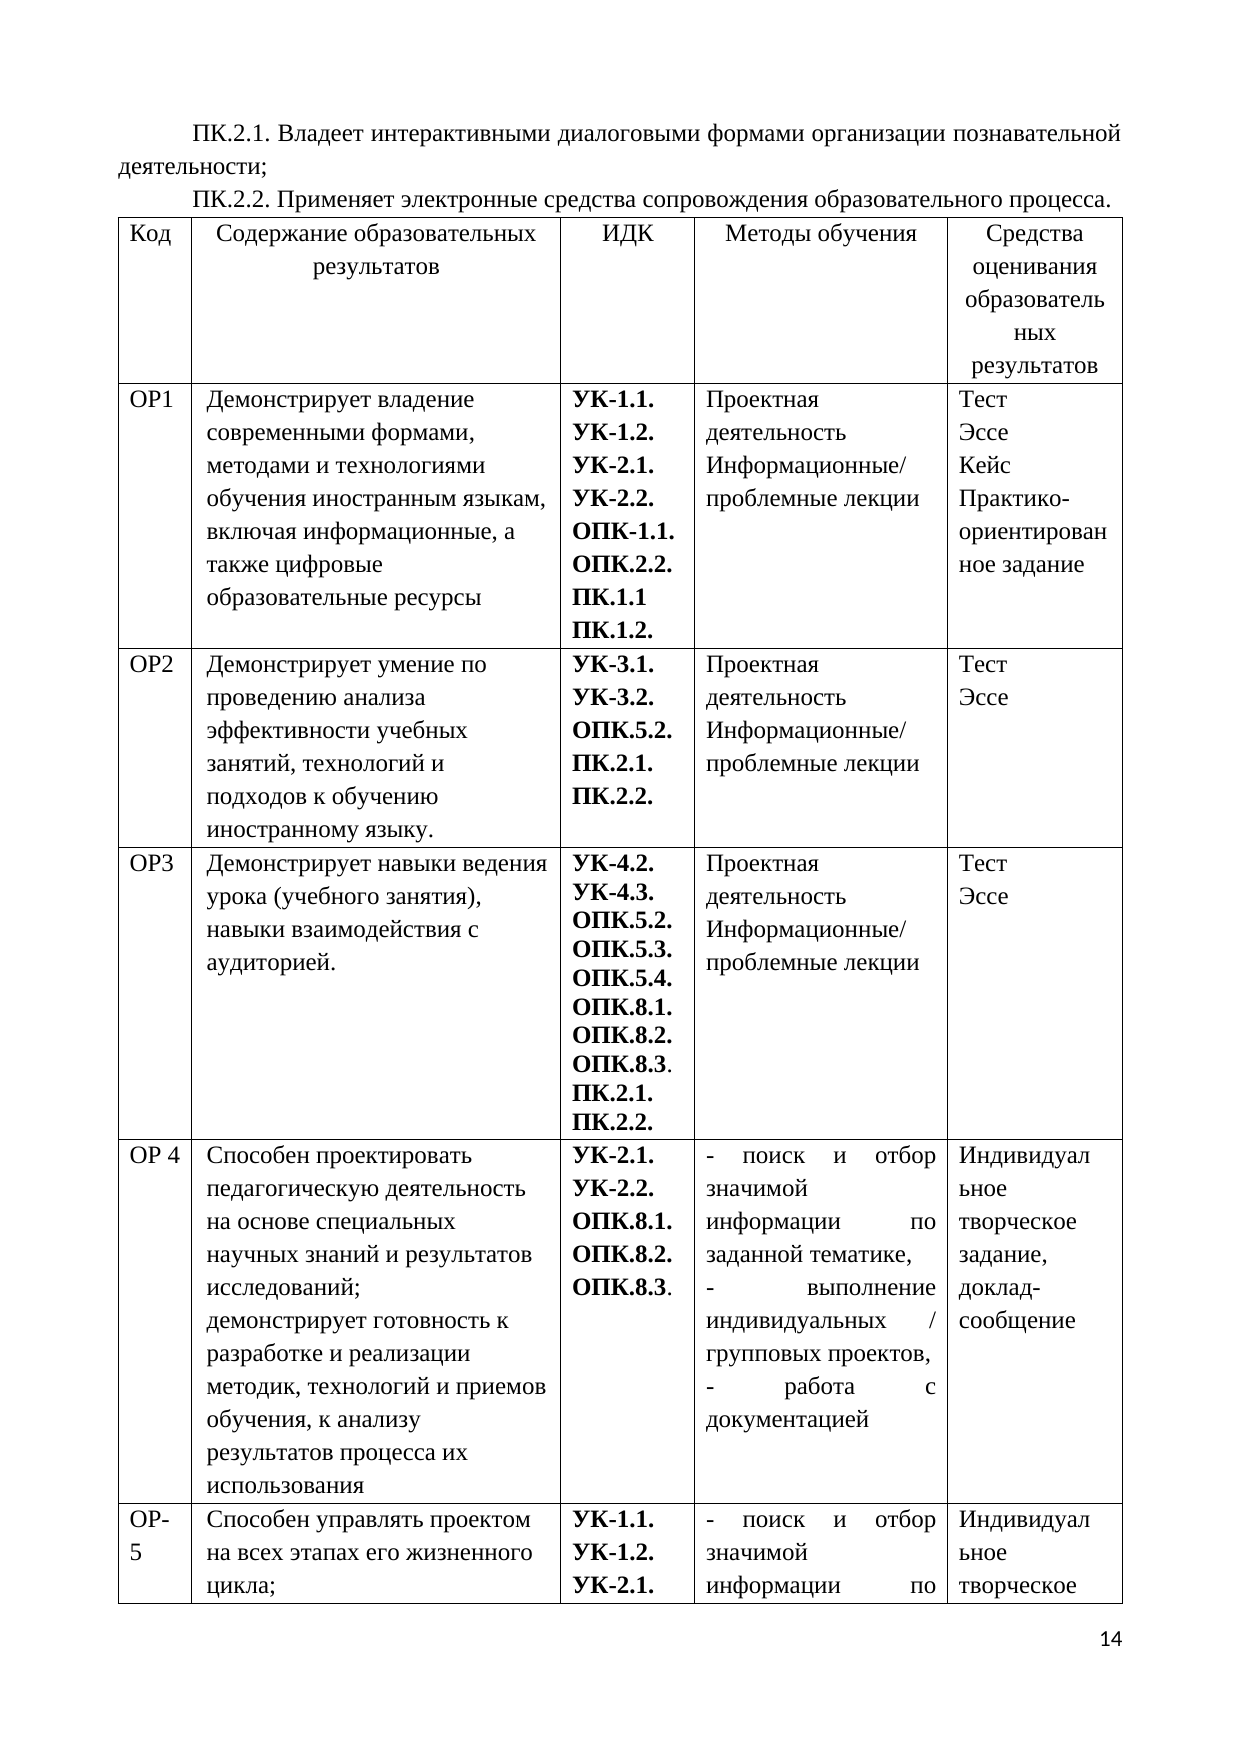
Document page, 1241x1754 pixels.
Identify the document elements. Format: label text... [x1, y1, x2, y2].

table_cell Демонстрирует умение по проведению анализа эффективности учебных занятий, технологий и подходов к обучению иностранному языку. [192, 649, 560, 847]
table_header Средства оценивания образовательных результатов [948, 218, 1122, 383]
table_cell Проектная деятельность Информационные/ проблемные лекции [695, 848, 947, 1139]
table_cell - поиск и отбор значимой информации по заданной тематике, - выполнение индивидуальных / групповых проектов, - работа с документацией [695, 1140, 947, 1503]
table_header Методы обучения [695, 218, 947, 383]
table_header Содержание образовательных результатов [192, 218, 560, 383]
table_cell Проектная деятельность Информационные/ проблемные лекции [695, 384, 947, 648]
table_header ИДК [561, 218, 694, 383]
table_cell ОР 4 [119, 1140, 191, 1503]
table_cell УК-3.1. УК-3.2. ОПК.5.2. ПК.2.1. ПК.2.2. [561, 649, 694, 847]
table_cell Демонстрирует владение современными формами, методами и технологиями обучения иностранным языкам, включая информационные, а также цифровые образовательные ресурсы [192, 384, 560, 648]
table_cell УК-4.2. УК-4.3. ОПК.5.2. ОПК.5.3. ОПК.5.4. ОПК.8.1. ОПК.8.2. ОПК.8.3. ПК.2.1. ПК.2.2. [561, 848, 694, 1139]
table_cell ОР2 [119, 649, 191, 847]
table_cell Тест Эссе [948, 649, 1122, 847]
text ПК.2.2. Применяет электронные средства сопровождения образовательного процесса. [118, 184, 1122, 213]
text ПК.2.1. Владеет интерактивными диалоговыми формами организации познавательной деятельности; [118, 118, 1122, 180]
table_cell ОР-5 [119, 1504, 191, 1603]
table_cell Индивидуальное творческое задание, доклад-сообщение [948, 1140, 1122, 1503]
table_cell Тест Эссе [948, 848, 1122, 1139]
table_cell Тест Эссе Кейс Практико-ориентированное задание [948, 384, 1122, 648]
table_cell Демонстрирует навыки ведения урока (учебного занятия), навыки взаимодействия с аудиторией. [192, 848, 560, 1139]
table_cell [948, 1504, 1122, 1603]
table_cell ОР3 [119, 848, 191, 1139]
table_header Код [119, 218, 191, 383]
table_cell ОР1 [119, 384, 191, 648]
table_cell УК-1.1. УК-1.2. УК-2.1. УК-2.2. ОПК-1.1. ОПК.2.2. ПК.1.1 ПК.1.2. [561, 384, 694, 648]
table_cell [192, 1504, 560, 1603]
table_cell Проектная деятельность Информационные/ проблемные лекции [695, 649, 947, 847]
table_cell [561, 1504, 694, 1603]
table_cell Способен проектировать педагогическую деятельность на основе специальных научных знаний и результатов исследований; демонстрирует готовность к разработке и реализации методик, технологий и приемов обучения, к анализу результатов процесса их использования [192, 1140, 560, 1503]
table_cell УК-2.1. УК-2.2. ОПК.8.1. ОПК.8.2. ОПК.8.3. [561, 1140, 694, 1503]
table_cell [695, 1504, 947, 1603]
